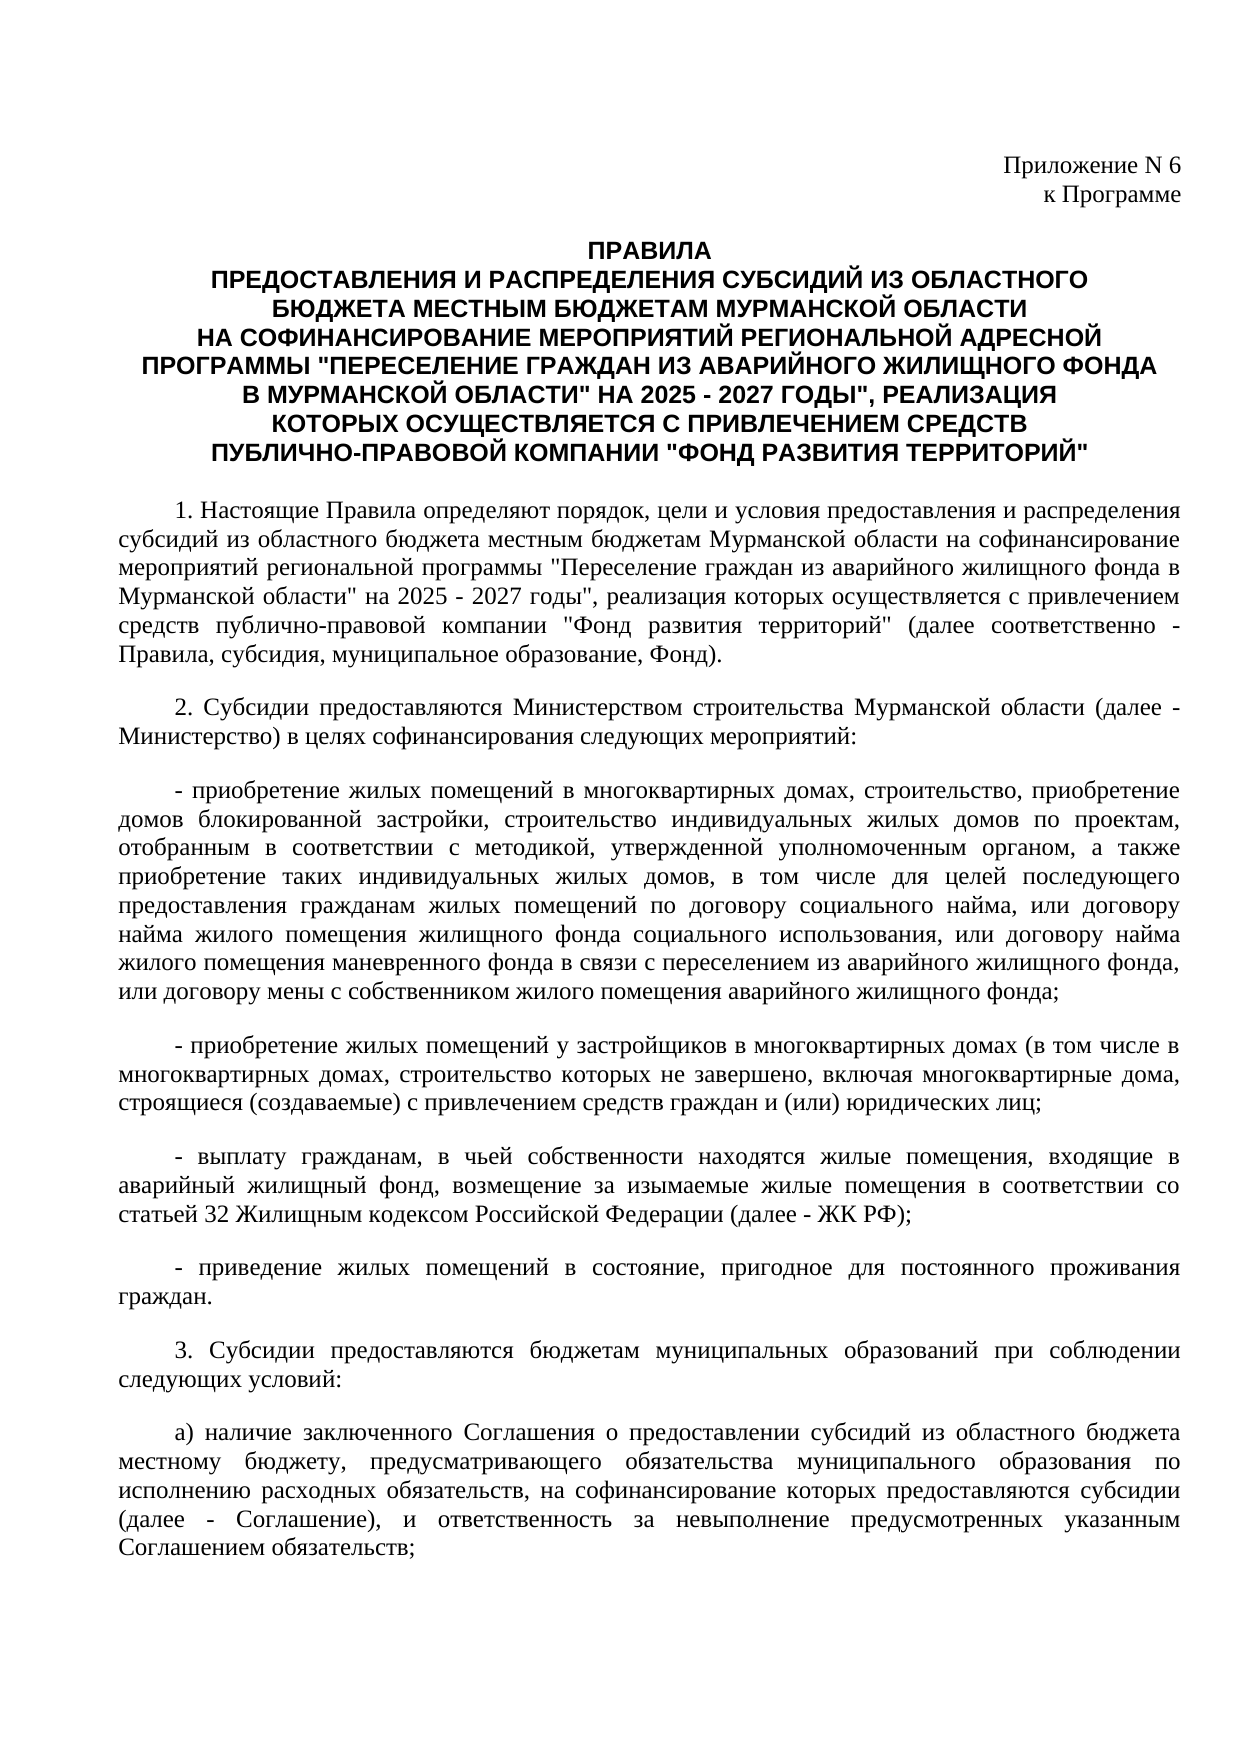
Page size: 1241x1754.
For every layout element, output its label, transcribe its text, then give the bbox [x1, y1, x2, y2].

title КОТОРЫХ ОСУЩЕСТВЛЯЕТСЯ С ПРИВЛЕЧЕНИЕМ СРЕДСТВ [118, 409, 1181, 437]
text 1. Настоящие Правила определяют порядок, цели и условия предоставления и распределения субсидий из областного бюджета местным бюджетам Мурманской области на софинансирование мероприятий региональной программы "Переселение граждан из аварийного жилищного фонда в Мурманской области" на 2025 - 2027 годы", реализация которых осуществляется с привлечением средств публично-правовой компании "Фонд развития территорий" (далее соответственно - Правила, субсидия, муниципальное образование, Фонд). [118, 495, 1181, 667]
title ПРАВИЛА [118, 236, 1181, 265]
text а) наличие заключенного Соглашения о предоставлении субсидий из областного бюджета местному бюджету, предусматривающего обязательства муниципального образования по исполнению расходных обязательств, на софинансирование которых предоставляются субсидии (далее - Соглашение), и ответственность за невыполнение предусмотренных указанным Соглашением обязательств; [118, 1417, 1181, 1561]
title НА СОФИНАНСИРОВАНИЕ МЕРОПРИЯТИЙ РЕГИОНАЛЬНОЙ АДРЕСНОЙ [118, 322, 1181, 351]
title ПРОГРАММЫ "ПЕРЕСЕЛЕНИЕ ГРАЖДАН ИЗ АВАРИЙНОГО ЖИЛИЩНОГО ФОНДА [118, 351, 1181, 380]
title ПУБЛИЧНО-ПРАВОВОЙ КОМПАНИИ "ФОНД РАЗВИТИЯ ТЕРРИТОРИЙ" [118, 437, 1181, 466]
text - приобретение жилых помещений у застройщиков в многоквартирных домах (в том числе в многоквартирных домах, строительство которых не завершено, включая многоквартирные дома, строящиеся (создаваемые) с привлечением средств граждан и (или) юридических лиц; [118, 1030, 1181, 1116]
title БЮДЖЕТА МЕСТНЫМ БЮДЖЕТАМ МУРМАНСКОЙ ОБЛАСТИ [118, 294, 1181, 322]
title В МУРМАНСКОЙ ОБЛАСТИ" НА 2025 - 2027 ГОДЫ", РЕАЛИЗАЦИЯ [118, 380, 1181, 409]
text Приложение N 6 [118, 150, 1181, 179]
text - приобретение жилых помещений в многоквартирных домах, строительство, приобретение домов блокированной застройки, строительство индивидуальных жилых домов по проектам, отобранным в соответствии с методикой, утвержденной уполномоченным органом, а также приобретение таких индивидуальных жилых домов, в том числе для целей последующего предоставления гражданам жилых помещений по договору социального найма, или договору найма жилого помещения жилищного фонда социального использования, или договору найма жилого помещения маневренного фонда в связи с переселением из аварийного жилищного фонда, или договору мены с собственником жилого помещения аварийного жилищного фонда; [118, 775, 1181, 1005]
text 3. Субсидии предоставляются бюджетам муниципальных образований при соблюдении следующих условий: [118, 1335, 1181, 1392]
text к Программе [118, 179, 1181, 207]
title ПРЕДОСТАВЛЕНИЯ И РАСПРЕДЕЛЕНИЯ СУБСИДИЙ ИЗ ОБЛАСТНОГО [118, 265, 1181, 294]
text - приведение жилых помещений в состояние, пригодное для постоянного проживания граждан. [118, 1252, 1181, 1310]
text - выплату гражданам, в чьей собственности находятся жилые помещения, входящие в аварийный жилищный фонд, возмещение за изымаемые жилые помещения в соответствии со статьей 32 Жилищным кодексом Российской Федерации (далее - ЖК РФ); [118, 1141, 1181, 1227]
text 2. Субсидии предоставляются Министерством строительства Мурманской области (далее - Министерство) в целях софинансирования следующих мероприятий: [118, 692, 1181, 750]
